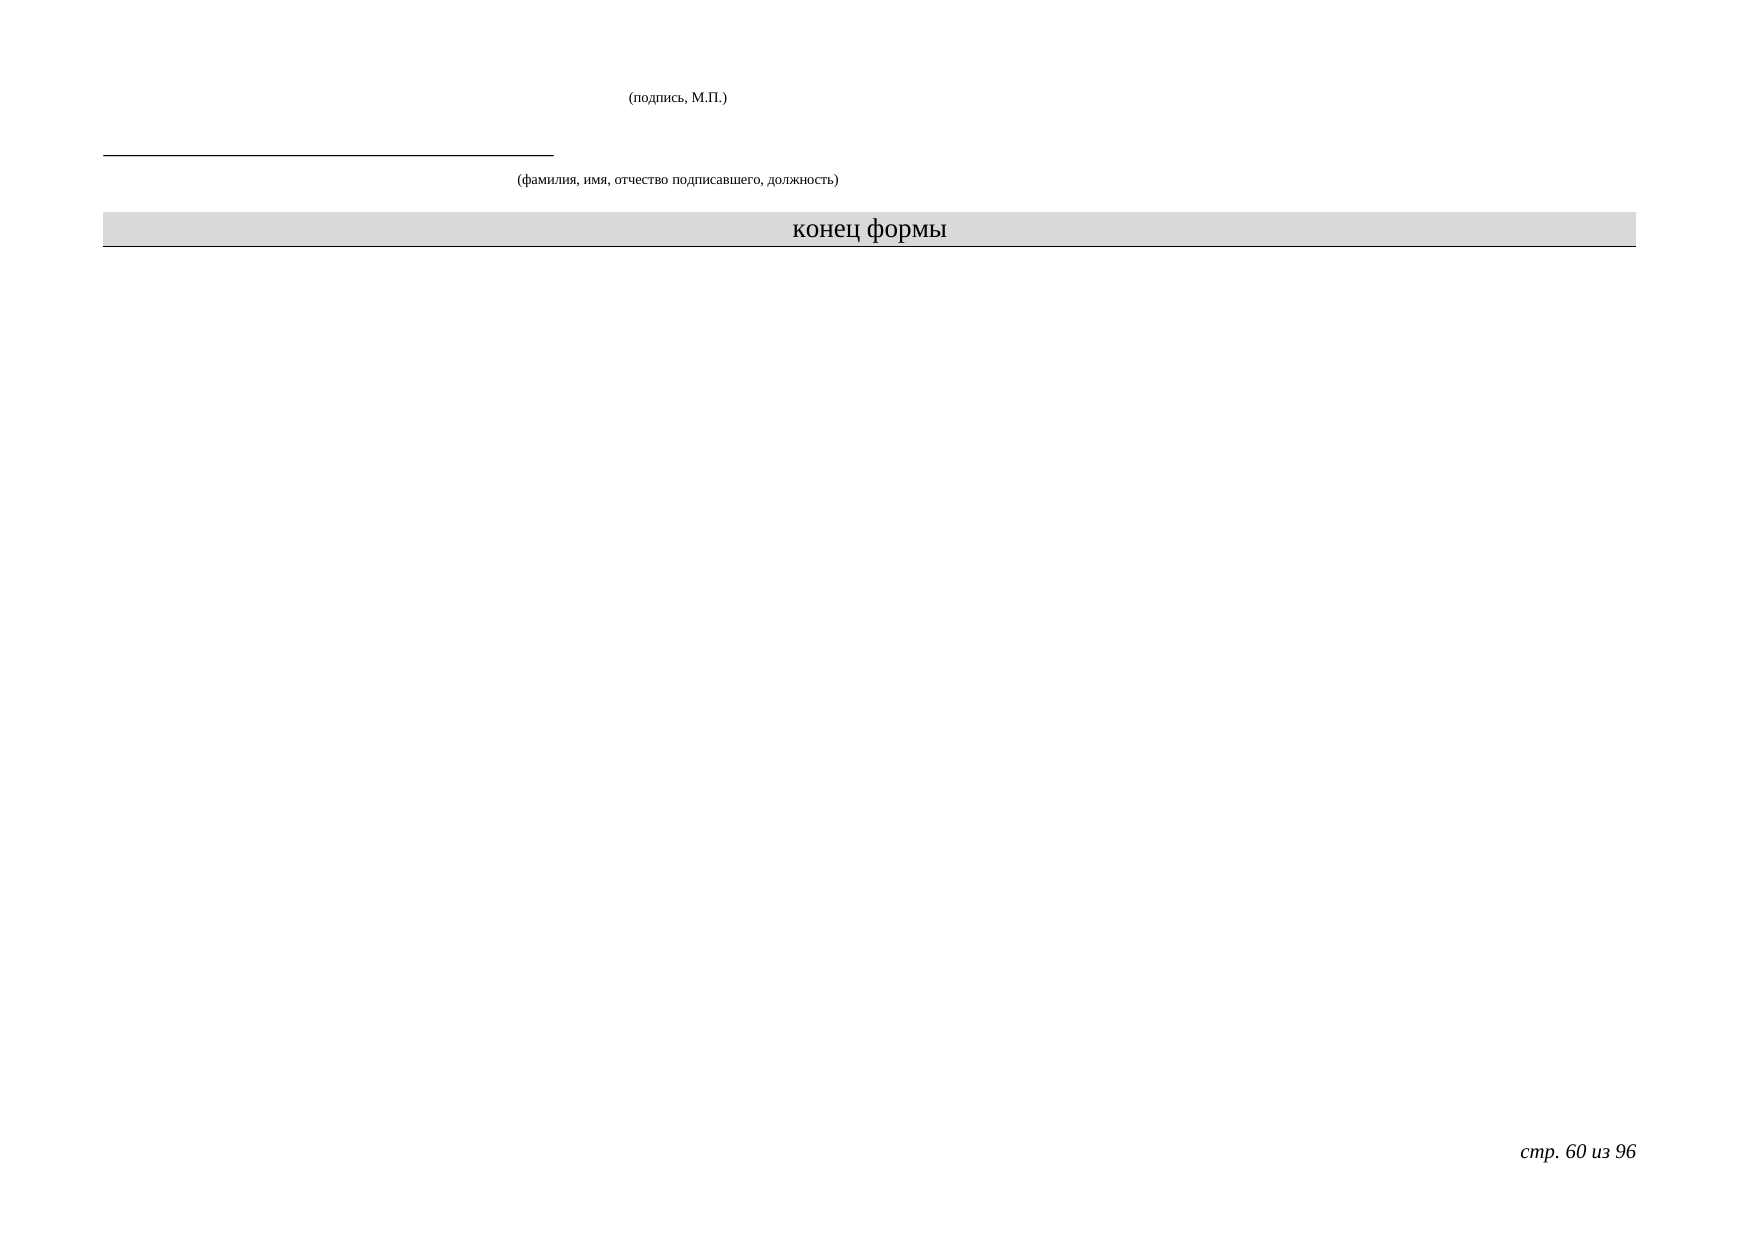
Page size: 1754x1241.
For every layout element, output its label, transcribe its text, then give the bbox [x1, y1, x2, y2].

text (фамилия, имя, отчество подписавшего, должность) [103, 171, 1252, 200]
text (подпись, М.П.) [103, 89, 1252, 117]
text конец формы [103, 212, 1636, 246]
text ____________________________________ [103, 130, 1636, 159]
